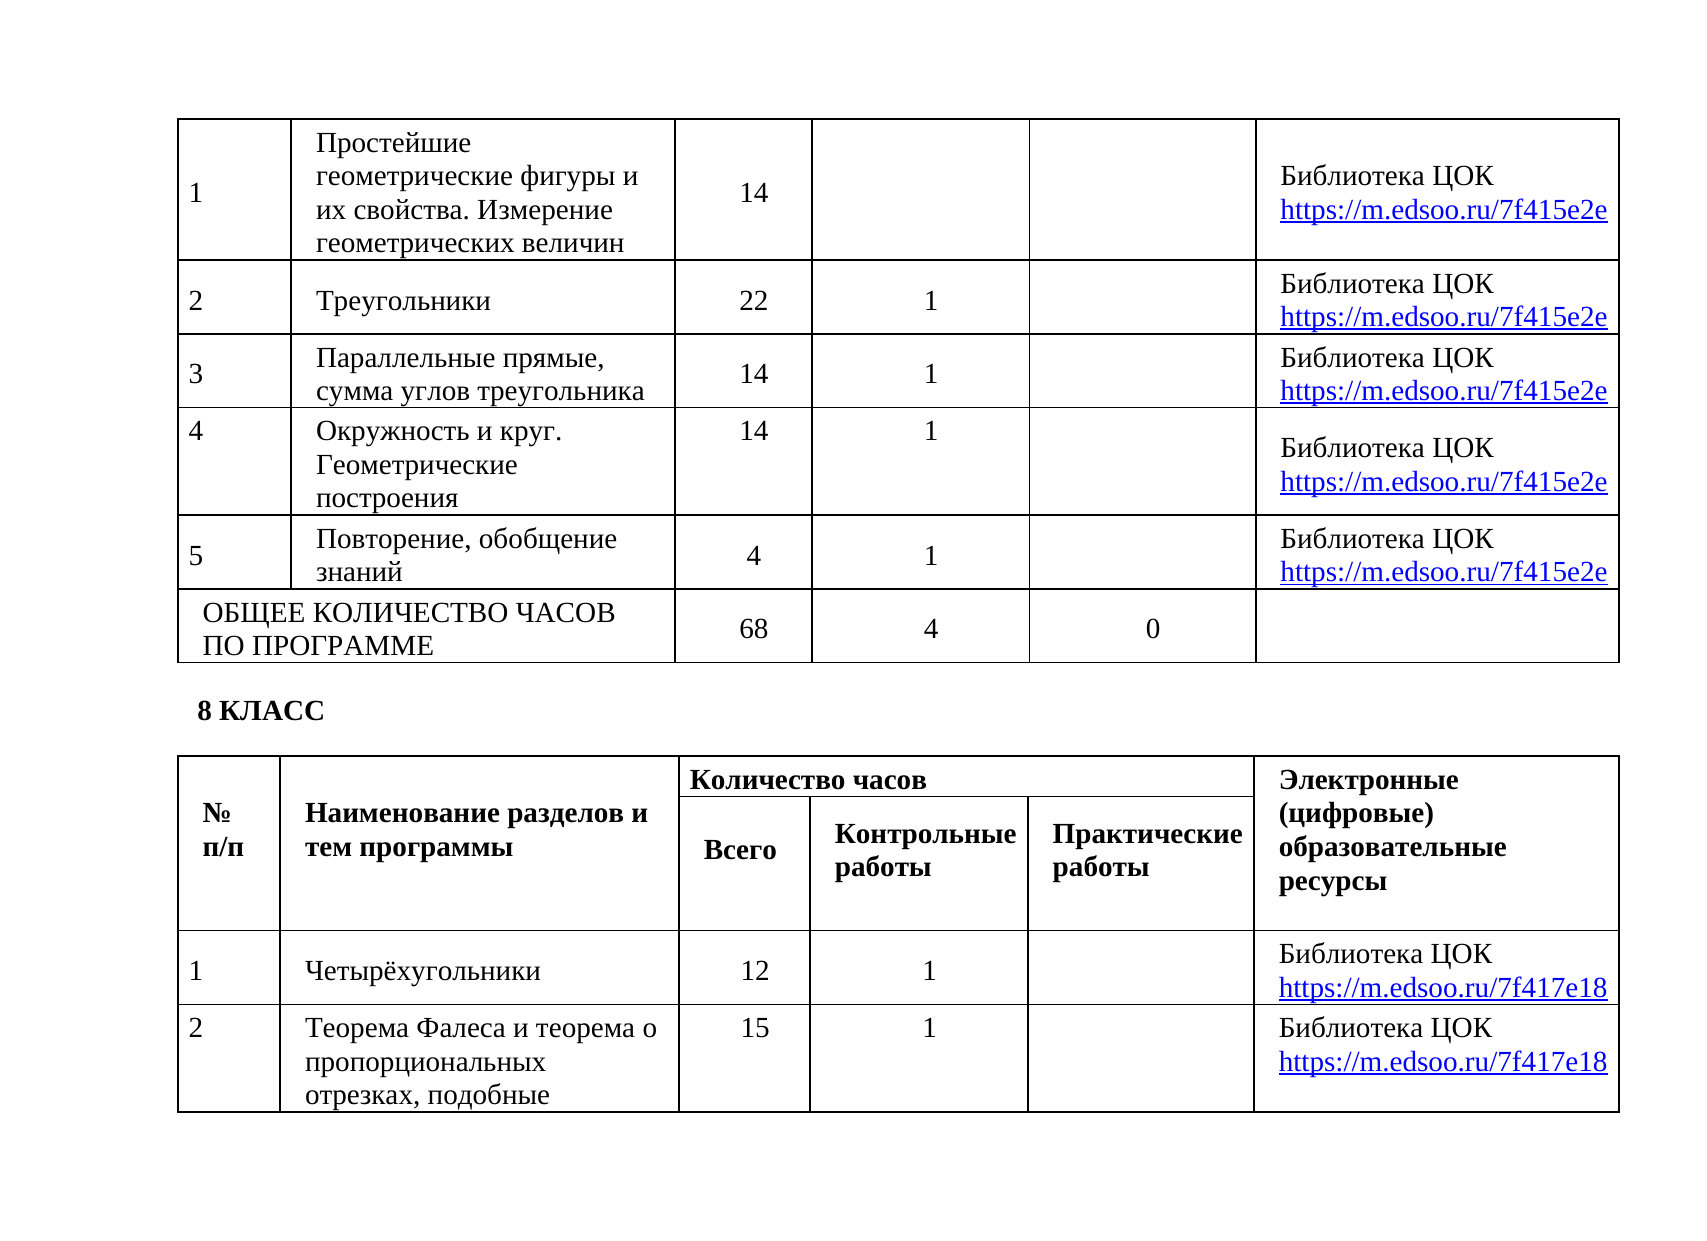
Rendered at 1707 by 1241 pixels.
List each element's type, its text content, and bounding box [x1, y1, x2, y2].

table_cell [1255, 1005, 1618, 1111]
table_cell 2 [179, 1005, 279, 1111]
table_cell 2 [179, 261, 290, 333]
table_header Электронные (цифровые) образовательные ресурсы [1255, 757, 1618, 930]
table_header Наименование разделов и тем программы [281, 757, 678, 930]
table_cell 5 [179, 516, 290, 588]
table_cell 4 [179, 408, 290, 514]
table_cell Простейшие геометрические фигуры и их свойства. Измерение геометрических величин [292, 120, 674, 259]
table_cell Библиотека ЦОК https://m.edsoo.ru/7f415e2e [1257, 120, 1618, 259]
table_cell Библиотека ЦОК https://m.edsoo.ru/7f415e2e [1257, 261, 1618, 333]
table_cell 1 [811, 931, 1027, 1004]
table_cell 14 [676, 120, 811, 259]
table_header Количество часов [680, 757, 1253, 796]
table_cell 1 [179, 120, 290, 259]
text 8 КЛАСС [190, 693, 1618, 726]
table_cell 1 [811, 1005, 1027, 1111]
table_cell [1030, 335, 1255, 407]
table_cell Треугольники [292, 261, 674, 333]
table_cell Параллельные прямые, сумма углов треугольника [292, 335, 674, 407]
table_cell 4 [813, 590, 1029, 662]
table_cell [1257, 590, 1618, 662]
table_cell [1030, 261, 1255, 333]
table_cell ОБЩЕЕ КОЛИЧЕСТВО ЧАСОВ ПО ПРОГРАММЕ [179, 590, 674, 662]
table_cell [281, 1005, 678, 1111]
table_cell 0 [1030, 590, 1255, 662]
table_cell [1030, 120, 1255, 259]
table_cell Практические работы [1029, 797, 1253, 930]
table_cell 14 [676, 335, 811, 407]
table_cell Библиотека ЦОК https://m.edsoo.ru/7f415e2e [1257, 516, 1618, 588]
table_cell [1030, 408, 1255, 514]
table_cell Четырёхугольники [281, 931, 678, 1004]
table_cell 22 [676, 261, 811, 333]
table_cell [813, 120, 1029, 259]
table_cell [1255, 931, 1618, 1004]
table_cell 1 [813, 516, 1029, 588]
table_cell 3 [179, 335, 290, 407]
table_cell Библиотека ЦОК https://m.edsoo.ru/7f415e2e [1257, 408, 1618, 514]
table_cell [1030, 516, 1255, 588]
table_cell 1 [813, 335, 1029, 407]
table_header № п/п [179, 757, 279, 930]
table_cell [1029, 1005, 1253, 1111]
table_cell 14 [676, 408, 811, 514]
table_cell 68 [676, 590, 811, 662]
table_cell Библиотека ЦОК https://m.edsoo.ru/7f415e2e [1257, 335, 1618, 407]
table_cell Окружность и круг. Геометрические построения [292, 408, 674, 514]
table_cell 1 [179, 931, 279, 1004]
table_cell [1029, 931, 1253, 1004]
table_cell 12 [680, 931, 809, 1004]
table_cell 1 [813, 261, 1029, 333]
table_cell Всего [680, 797, 809, 930]
table_cell 1 [813, 408, 1029, 514]
table_cell 4 [676, 516, 811, 588]
table_cell Повторение, обобщение знаний [292, 516, 674, 588]
table_cell 15 [680, 1005, 809, 1111]
table_cell Контрольные работы [811, 797, 1027, 930]
